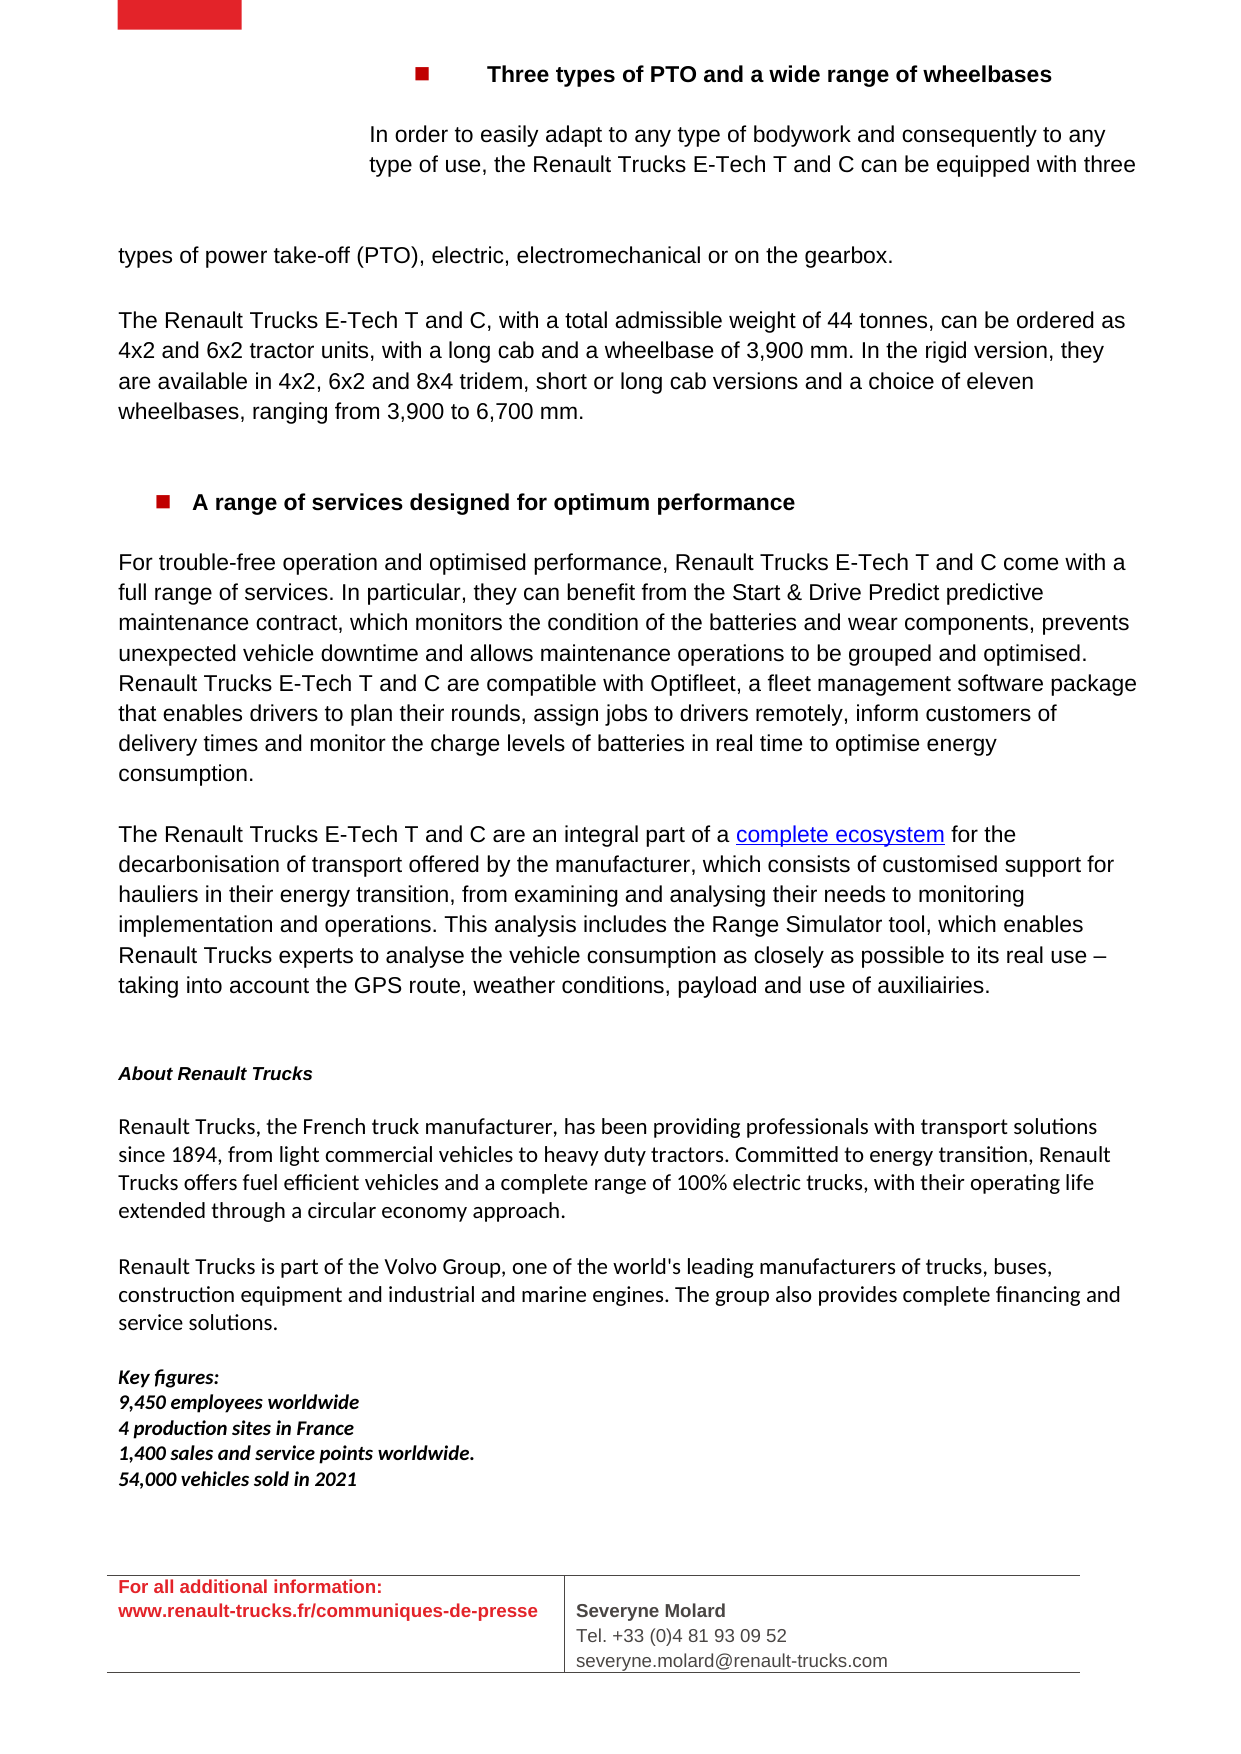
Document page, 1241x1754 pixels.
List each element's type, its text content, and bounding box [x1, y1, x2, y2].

text In order to easily adapt to any type of bodywork and consequently to any type of use, the Renault Trucks E-Tech T and C can be equipped with three [369, 121, 1138, 178]
text 54,000 vehicles sold in 2021 [118, 1466, 1138, 1491]
text For trouble-free operation and optimised performance, Renault Trucks E-Tech T and C come with a full range of services. In particular, they can benefit from the Start & Drive Predict predictive maintenance contract, which monitors the condition of the batteries and wear components, prevents unexpected vehicle downtime and allows maintenance operations to be grouped and optimised. Renault Trucks E-Tech T and C are compatible with Optifleet, a fleet management software package that enables drivers to plan their rounds, assign jobs to drivers remotely, inform customers of delivery times and monitor the charge levels of batteries in real time to optimise energy consumption. [118, 549, 1138, 787]
text Renault Trucks is part of the Volvo Group, one of the world's leading manufacturers of trucks, buses, construction equipment and industrial and marine engines. The group also provides complete financing and service solutions. [118, 1252, 1138, 1336]
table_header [565, 1576, 1080, 1672]
list A range of services designed for optimum performance [154, 488, 1138, 515]
text types of power take-off (PTO), electric, electromechanical or on the gearbox. [118, 242, 1138, 268]
text The Renault Trucks E-Tech T and C, with a total admissible weight of 44 tonnes, can be ordered as 4x2 and 6x2 tractor units, with a long cab and a wheelbase of 3,900 mm. In the rigid version, they are available in 4x2, 6x2 and 8x4 tridem, short or long cab versions and a choice of eleven wheelbases, ranging from 3,900 to 6,700 mm. [118, 307, 1138, 424]
text About Renault Trucks [118, 1062, 1138, 1084]
text Key figures: [118, 1364, 1138, 1389]
text 9,450 employees worldwide [118, 1389, 1138, 1415]
list Three types of PTO and a wide range of wheelbases [192, 61, 1138, 87]
text 1,400 sales and service points worldwide. [118, 1440, 1138, 1466]
text 4 production sites in France [118, 1415, 1138, 1440]
text Renault Trucks, the French truck manufacturer, has been providing professionals with transport solutions since 1894, from light commercial vehicles to heavy duty tractors. Committed to energy transition, Renault Trucks offers fuel efficient vehicles and a complete range of 100% electric trucks, with their operating life extended through a circular economy approach. [118, 1112, 1138, 1224]
text The Renault Trucks E-Tech T and C are an integral part of a complete ecosystem for the decarbonisation of transport offered by the manufacturer, which consists of customised support for hauliers in their energy transition, from examining and analysing their needs to monitoring implementation and operations. This analysis includes the Range Simulator tool, which enables Renault Trucks experts to analyse the vehicle consumption as closely as possible to its real use – taking into account the GPS route, weather conditions, payload and use of auxiliairies. [118, 821, 1138, 998]
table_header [107, 1576, 564, 1672]
